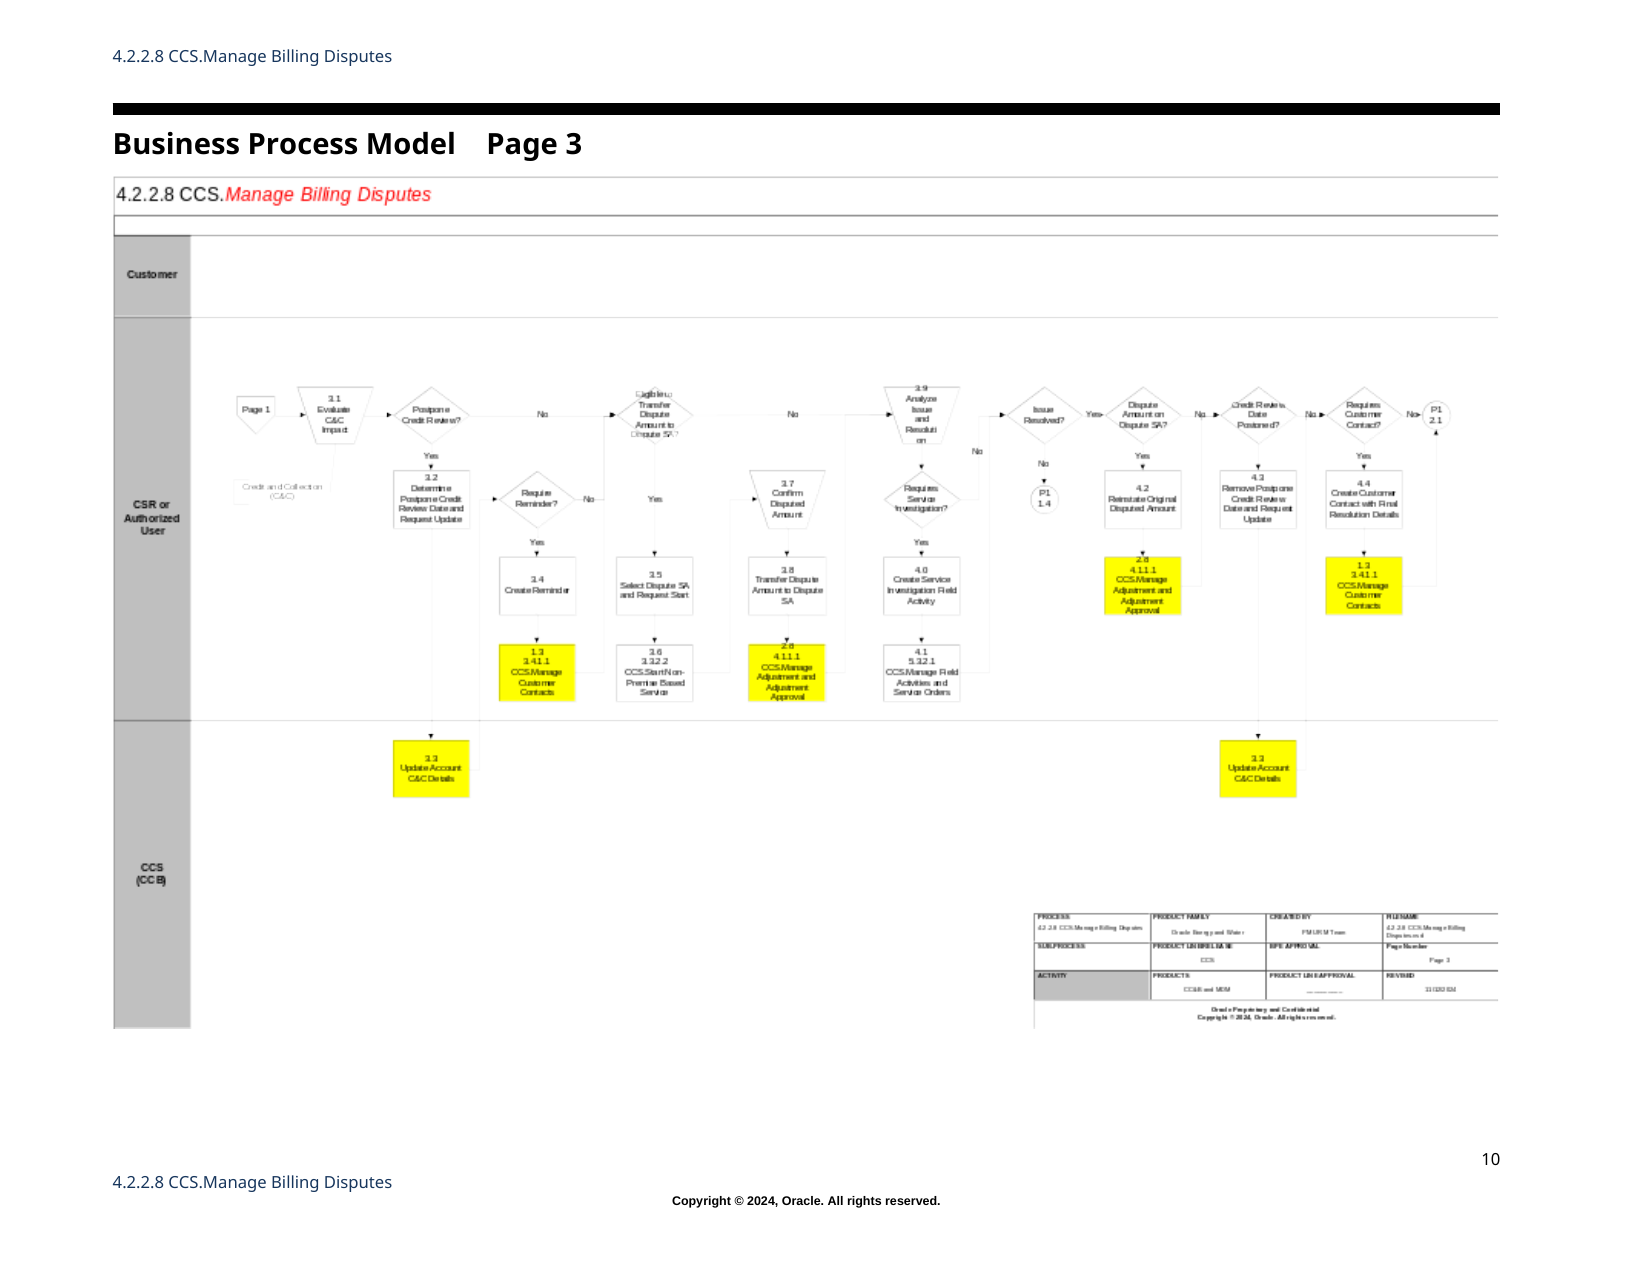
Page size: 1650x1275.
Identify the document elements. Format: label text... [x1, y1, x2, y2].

subtitle Business Process Model Page 3 [112, 104, 1500, 163]
